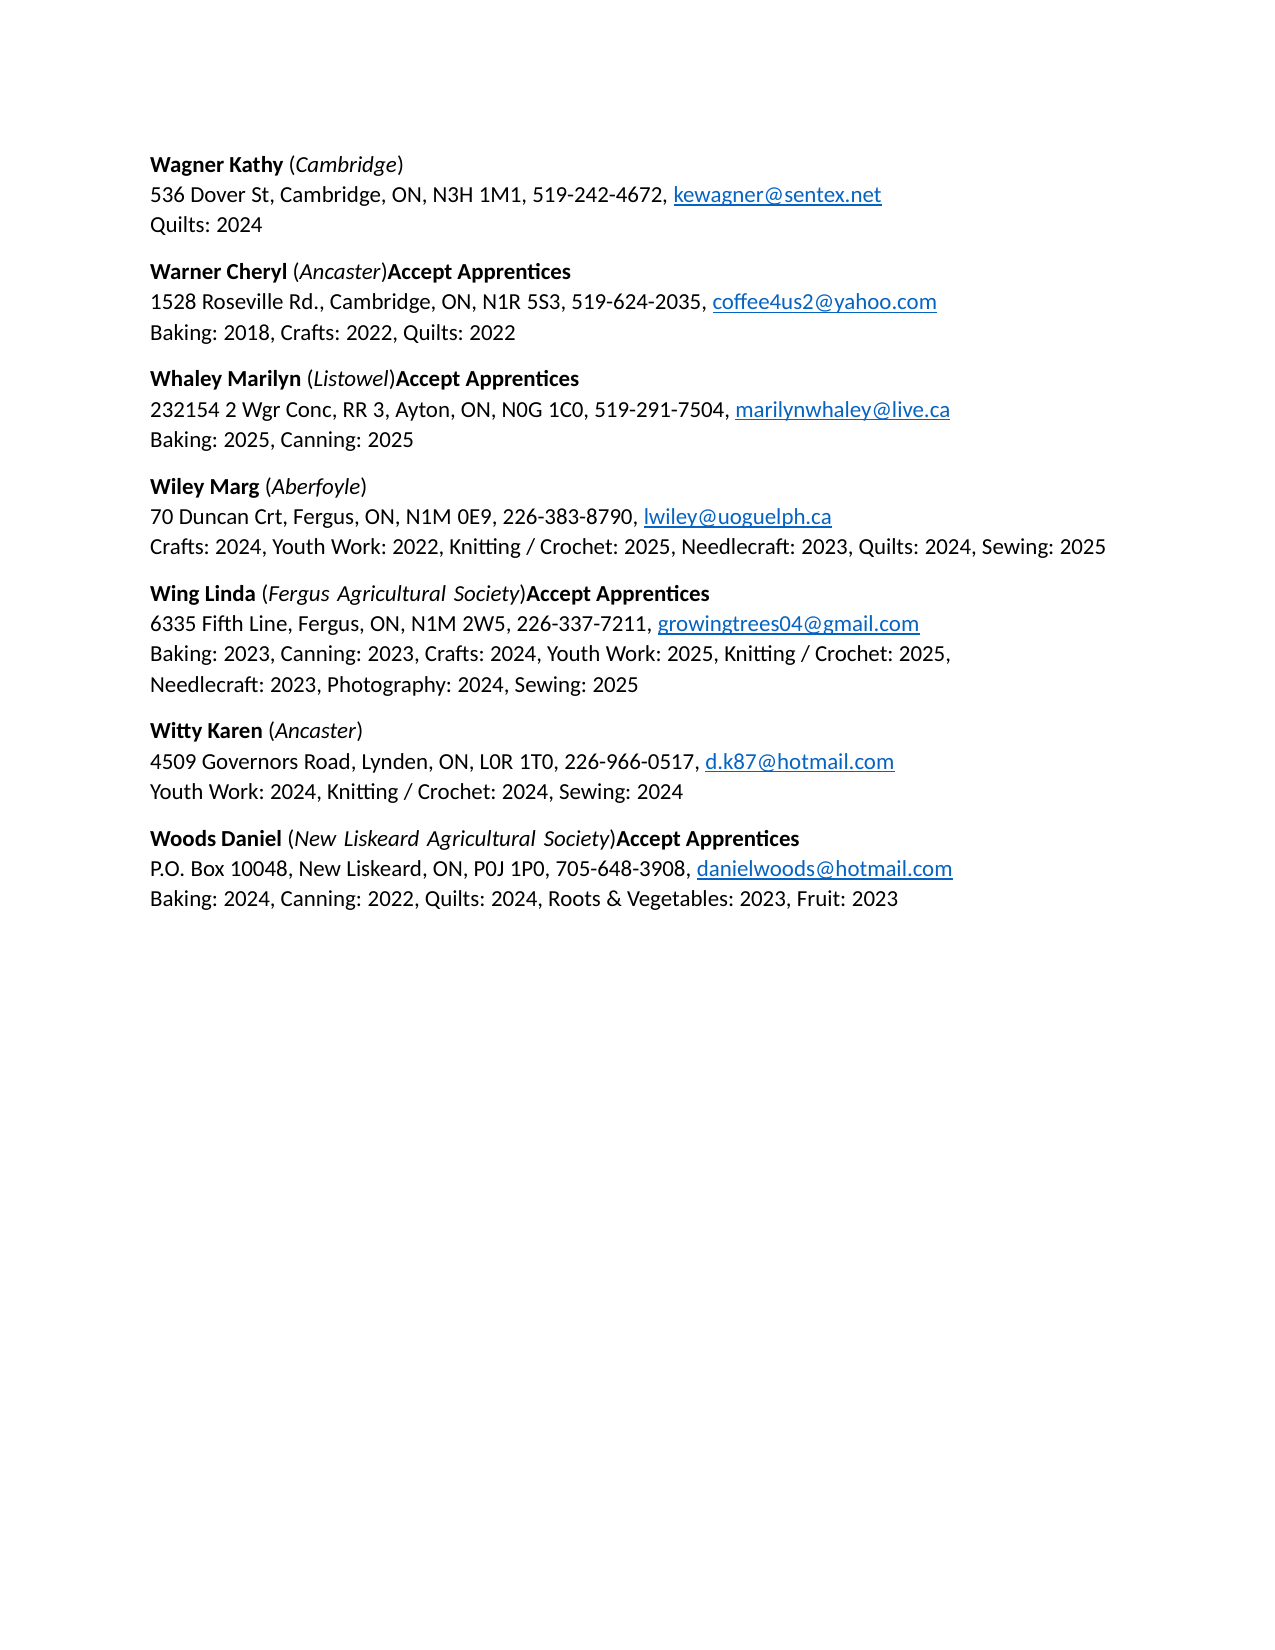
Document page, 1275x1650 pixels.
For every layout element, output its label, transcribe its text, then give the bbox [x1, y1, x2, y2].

text Wing Linda (Fergus Agricultural Society)Accept Apprentices 6335 Fifth Line, Fergus, ON, N1M 2W5, 226-337-7211, growingtrees04@gmail.com Baking: 2023, Canning: 2023, Crafts: 2024, Youth Work: 2025, Knitting / Crochet: 2025, Needlecraft: 2023, Photography: 2024, Sewing: 2025 [150, 579, 1125, 698]
text Wiley Marg (Aberfoyle) 70 Duncan Crt, Fergus, ON, N1M 0E9, 226-383-8790, lwiley@uoguelph.ca Crafts: 2024, Youth Work: 2022, Knitting / Crochet: 2025, Needlecraft: 2023, Quilts: 2024, Sewing: 2025 [150, 472, 1125, 560]
text Warner Cheryl (Ancaster)Accept Apprentices 1528 Roseville Rd., Cambridge, ON, N1R 5S3, 519-624-2035, coffee4us2@yahoo.com Baking: 2018, Crafts: 2022, Quilts: 2022 [150, 257, 1125, 346]
text Woods Daniel (New Liskeard Agricultural Society)Accept Apprentices P.O. Box 10048, New Liskeard, ON, P0J 1P0, 705-648-3908, danielwoods@hotmail.com Baking: 2024, Canning: 2022, Quilts: 2024, Roots & Vegetables: 2023, Fruit: 2023 [150, 824, 1125, 912]
text Whaley Marilyn (Listowel)Accept Apprentices 232154 2 Wgr Conc, RR 3, Ayton, ON, N0G 1C0, 519-291-7504, marilynwhaley@live.ca Baking: 2025, Canning: 2025 [150, 364, 1125, 453]
text Wagner Kathy (Cambridge) 536 Dover St, Cambridge, ON, N3H 1M1, 519-242-4672, kewagner@sentex.net Quilts: 2024 [150, 150, 1125, 238]
text Witty Karen (Ancaster) 4509 Governors Road, Lynden, ON, L0R 1T0, 226-966-0517, d.k87@hotmail.com Youth Work: 2024, Knitting / Crochet: 2024, Sewing: 2024 [150, 717, 1125, 805]
